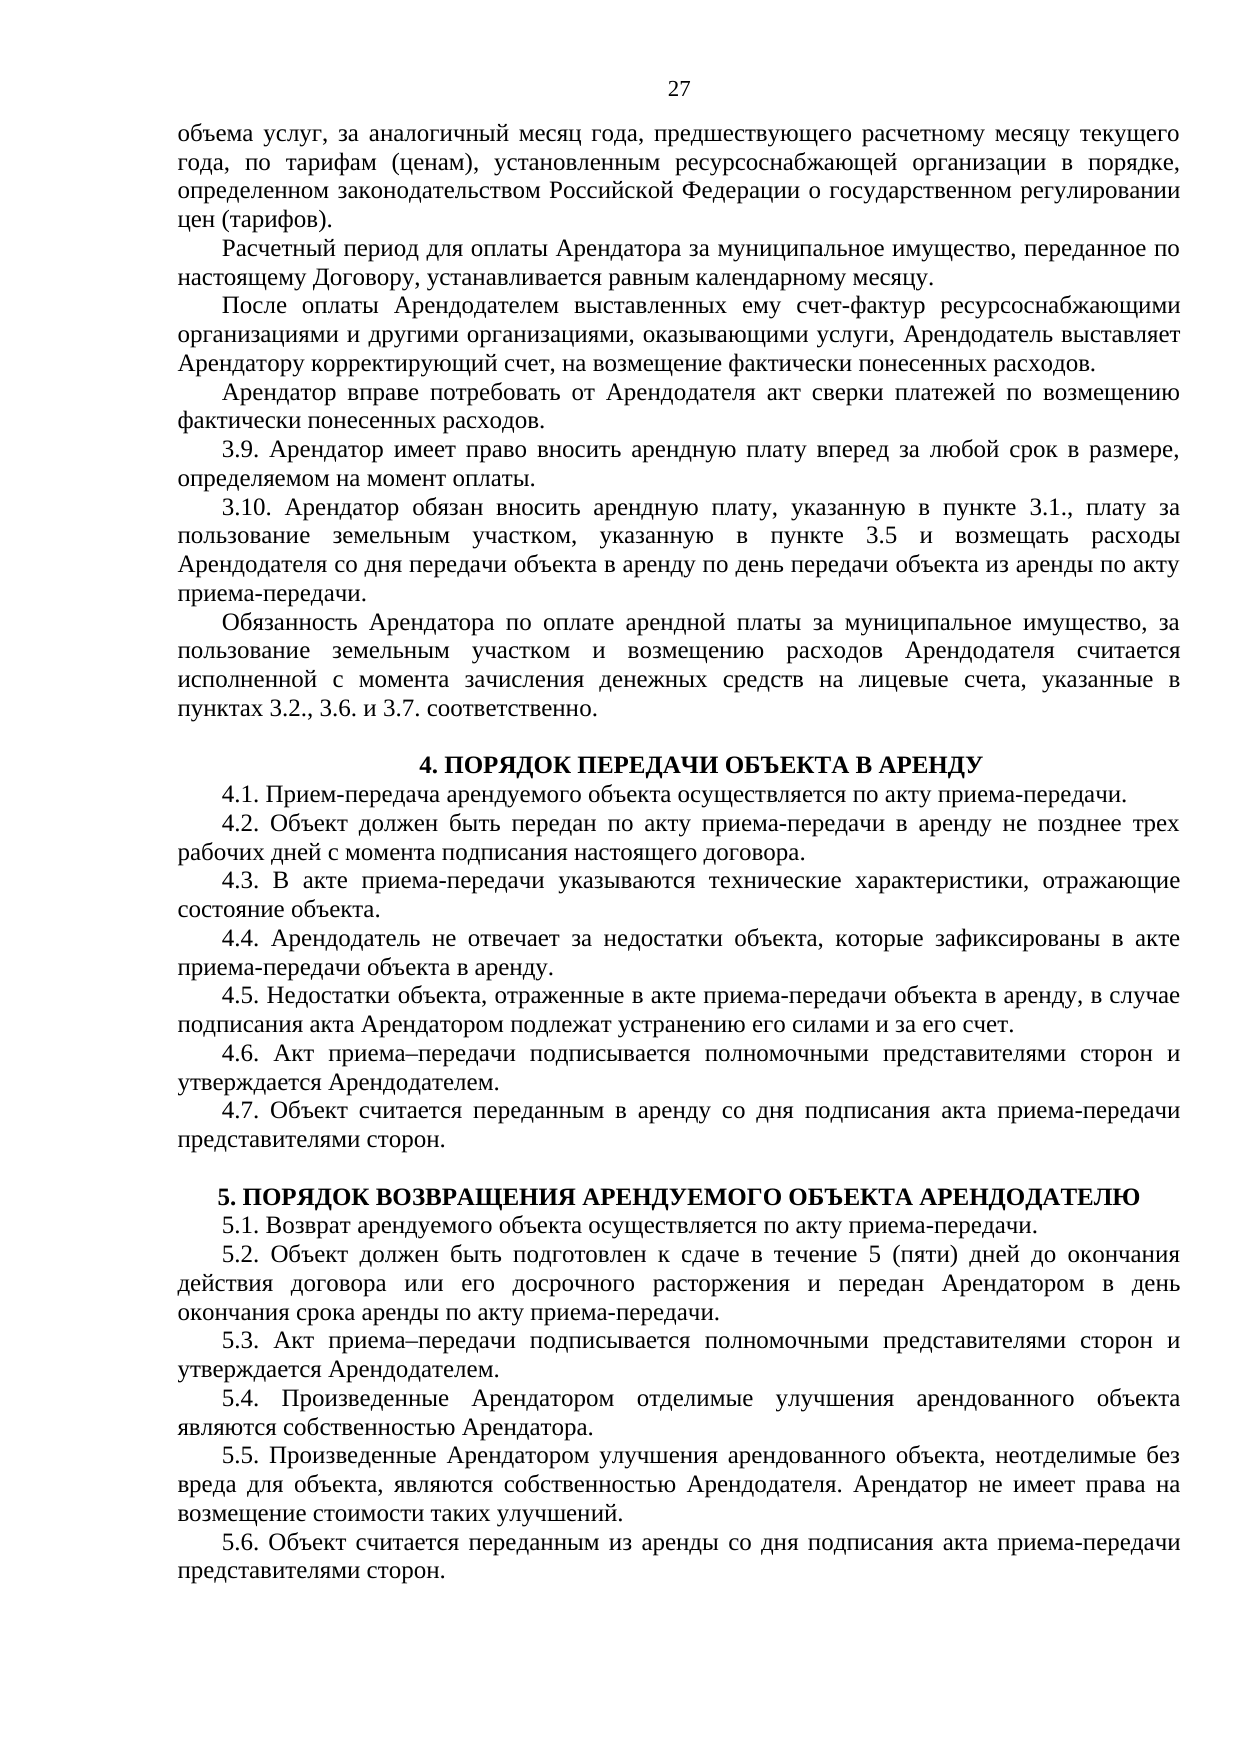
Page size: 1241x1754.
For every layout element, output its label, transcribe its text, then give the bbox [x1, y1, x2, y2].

text 4.3. В акте приема-передачи указываются технические характеристики, отражающие состояние объекта. [177, 866, 1181, 923]
text 4. ПОРЯДОК ПЕРЕДАЧИ ОБЪЕКТА В АРЕНДУ [177, 751, 1181, 779]
text 4.7. Объект считается переданным в аренду со дня подписания акта приема-передачи представителями сторон. [177, 1096, 1181, 1153]
text 5.5. Произведенные Арендатором улучшения арендованного объекта, неотделимые без вреда для объекта, являются собственностью Арендодателя. Арендатор не имеет права на возмещение стоимости таких улучшений. [177, 1441, 1181, 1527]
text 5.2. Объект должен быть подготовлен к сдаче в течение 5 (пяти) дней до окончания действия договора или его досрочного расторжения и передан Арендатором в день окончания срока аренды по акту приема-передачи. [177, 1239, 1181, 1326]
text Арендатор вправе потребовать от Арендодателя акт сверки платежей по возмещению фактически понесенных расходов. [177, 377, 1181, 434]
text 4.5. Недостатки объекта, отраженные в акте приема-передачи объекта в аренду, в случае подписания акта Арендатором подлежат устранению его силами и за его счет. [177, 981, 1181, 1038]
text Обязанность Арендатора по оплате арендной платы за муниципальное имущество, за пользование земельным участком и возмещению расходов Арендодателя считается исполненной с момента зачисления денежных средств на лицевые счета, указанные в пунктах 3.2., 3.6. и 3.7. соответственно. [177, 607, 1181, 722]
text 5.3. Акт приема–передачи подписывается полномочными представителями сторон и утверждается Арендодателем. [177, 1326, 1181, 1383]
text 5. ПОРЯДОК ВОЗВРАЩЕНИЯ АРЕНДУЕМОГО ОБЪЕКТА АРЕНДОДАТЕЛЮ [177, 1182, 1181, 1211]
text 4.1. Прием-передача арендуемого объекта осуществляется по акту приема-передачи. [177, 779, 1181, 808]
text Расчетный период для оплаты Арендатора за муниципальное имущество, переданное по настоящему Договору, устанавливается равным календарному месяцу. [177, 233, 1181, 291]
text 4.6. Акт приема–передачи подписывается полномочными представителями сторон и утверждается Арендодателем. [177, 1038, 1181, 1096]
text 5.6. Объект считается переданным из аренды со дня подписания акта приема-передачи представителями сторон. [177, 1527, 1181, 1584]
text После оплаты Арендодателем выставленных ему счет-фактур ресурсоснабжающими организациями и другими организациями, оказывающими услуги, Арендодатель выставляет Арендатору корректирующий счет, на возмещение фактически понесенных расходов. [177, 291, 1181, 377]
text 4.2. Объект должен быть передан по акту приема-передачи в аренду не позднее трех рабочих дней с момента подписания настоящего договора. [177, 808, 1181, 866]
text 3.9. Арендатор имеет право вносить арендную плату вперед за любой срок в размере, определяемом на момент оплаты. [177, 434, 1181, 492]
text 3.10. Арендатор обязан вносить арендную плату, указанную в пункте 3.1., плату за пользование земельным участком, указанную в пункте 3.5 и возмещать расходы Арендодателя со дня передачи объекта в аренду по день передачи объекта из аренды по акту приема-передачи. [177, 492, 1181, 607]
text 5.1. Возврат арендуемого объекта осуществляется по акту приема-передачи. [177, 1211, 1181, 1239]
text 5.4. Произведенные Арендатором отделимые улучшения арендованного объекта являются собственностью Арендатора. [177, 1383, 1181, 1441]
text 4.4. Арендодатель не отвечает за недостатки объекта, которые зафиксированы в акте приема-передачи объекта в аренду. [177, 923, 1181, 981]
